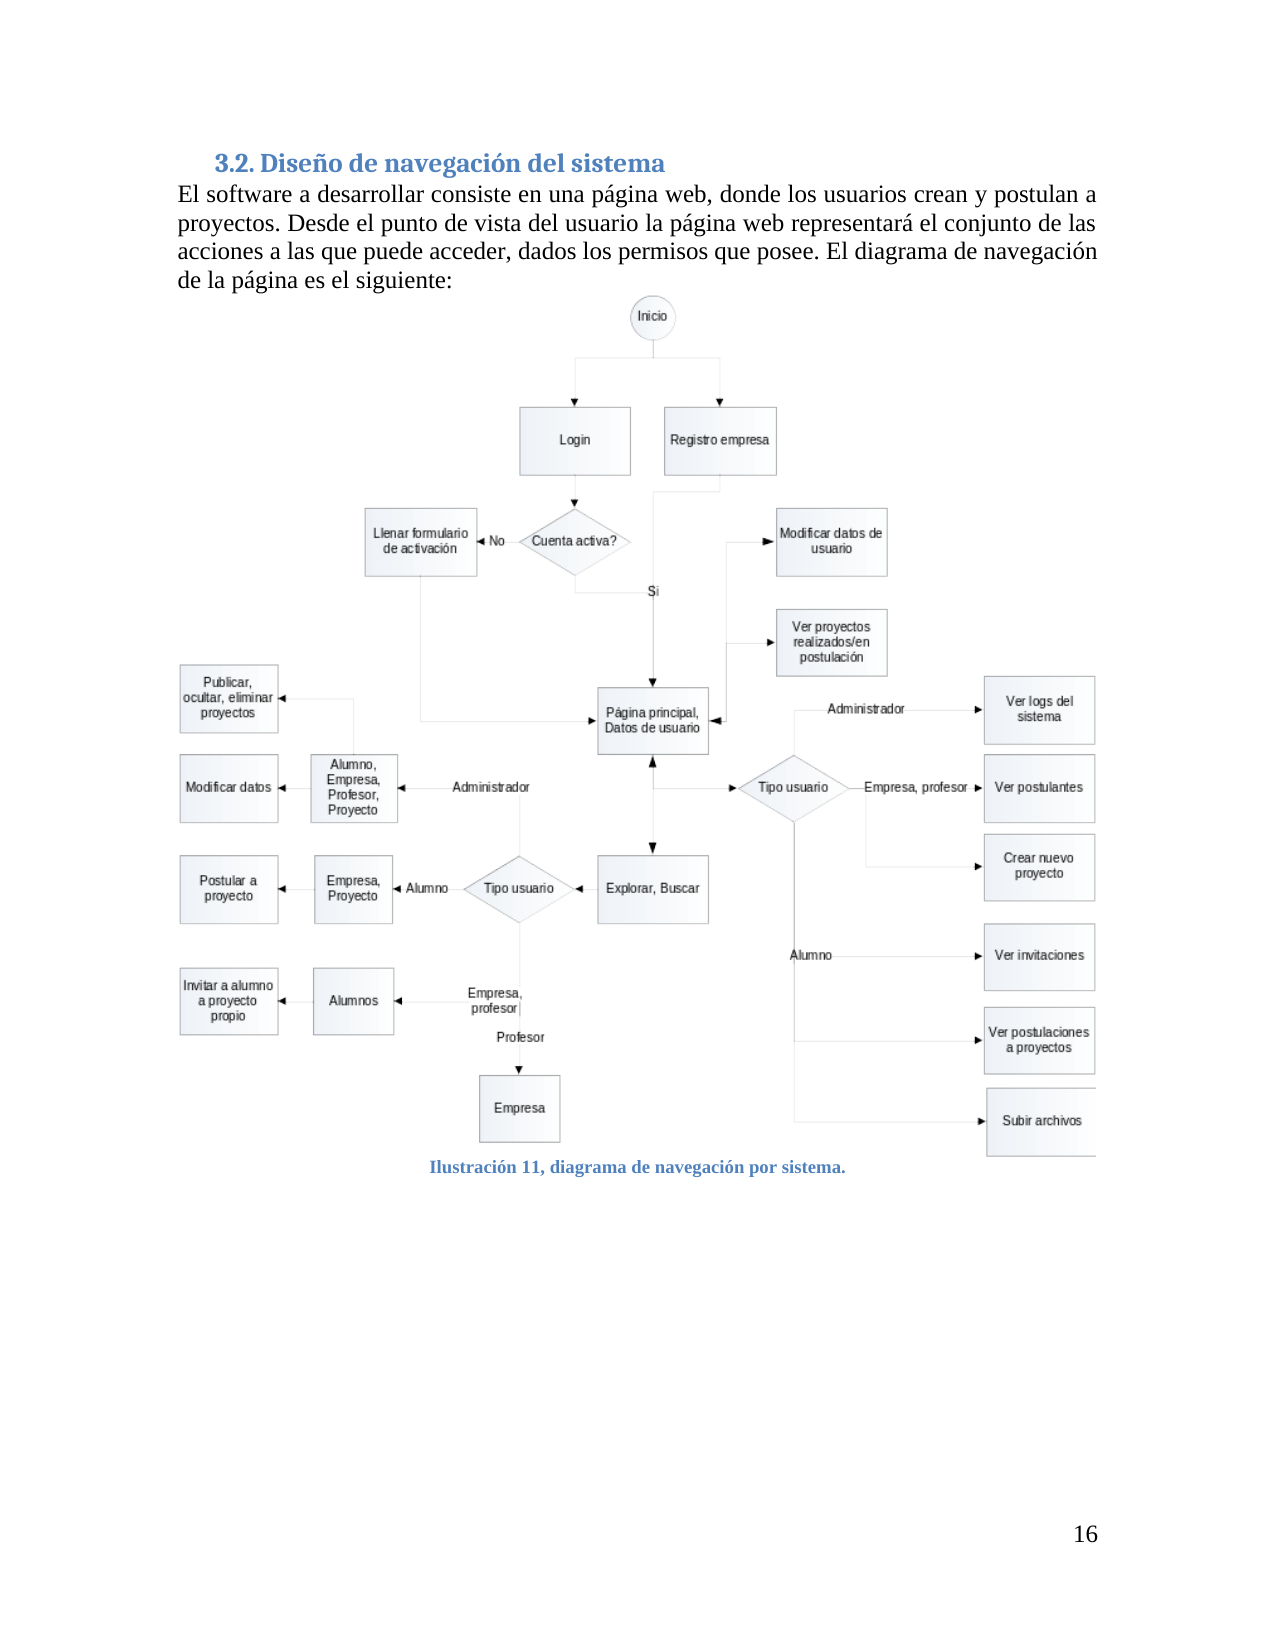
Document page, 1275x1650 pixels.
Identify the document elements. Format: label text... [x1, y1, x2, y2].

text El software a desarrollar consiste en una página web, donde los usuarios crean y postulan a proyectos. Desde el punto de vista del usuario la página web representará el conjunto de las acciones a las que puede acceder, dados los permisos que posee. El diagrama de navegación de la página es el siguiente: [177, 179, 1098, 294]
subtitle Diseño de navegación del sistema [215, 148, 1098, 179]
